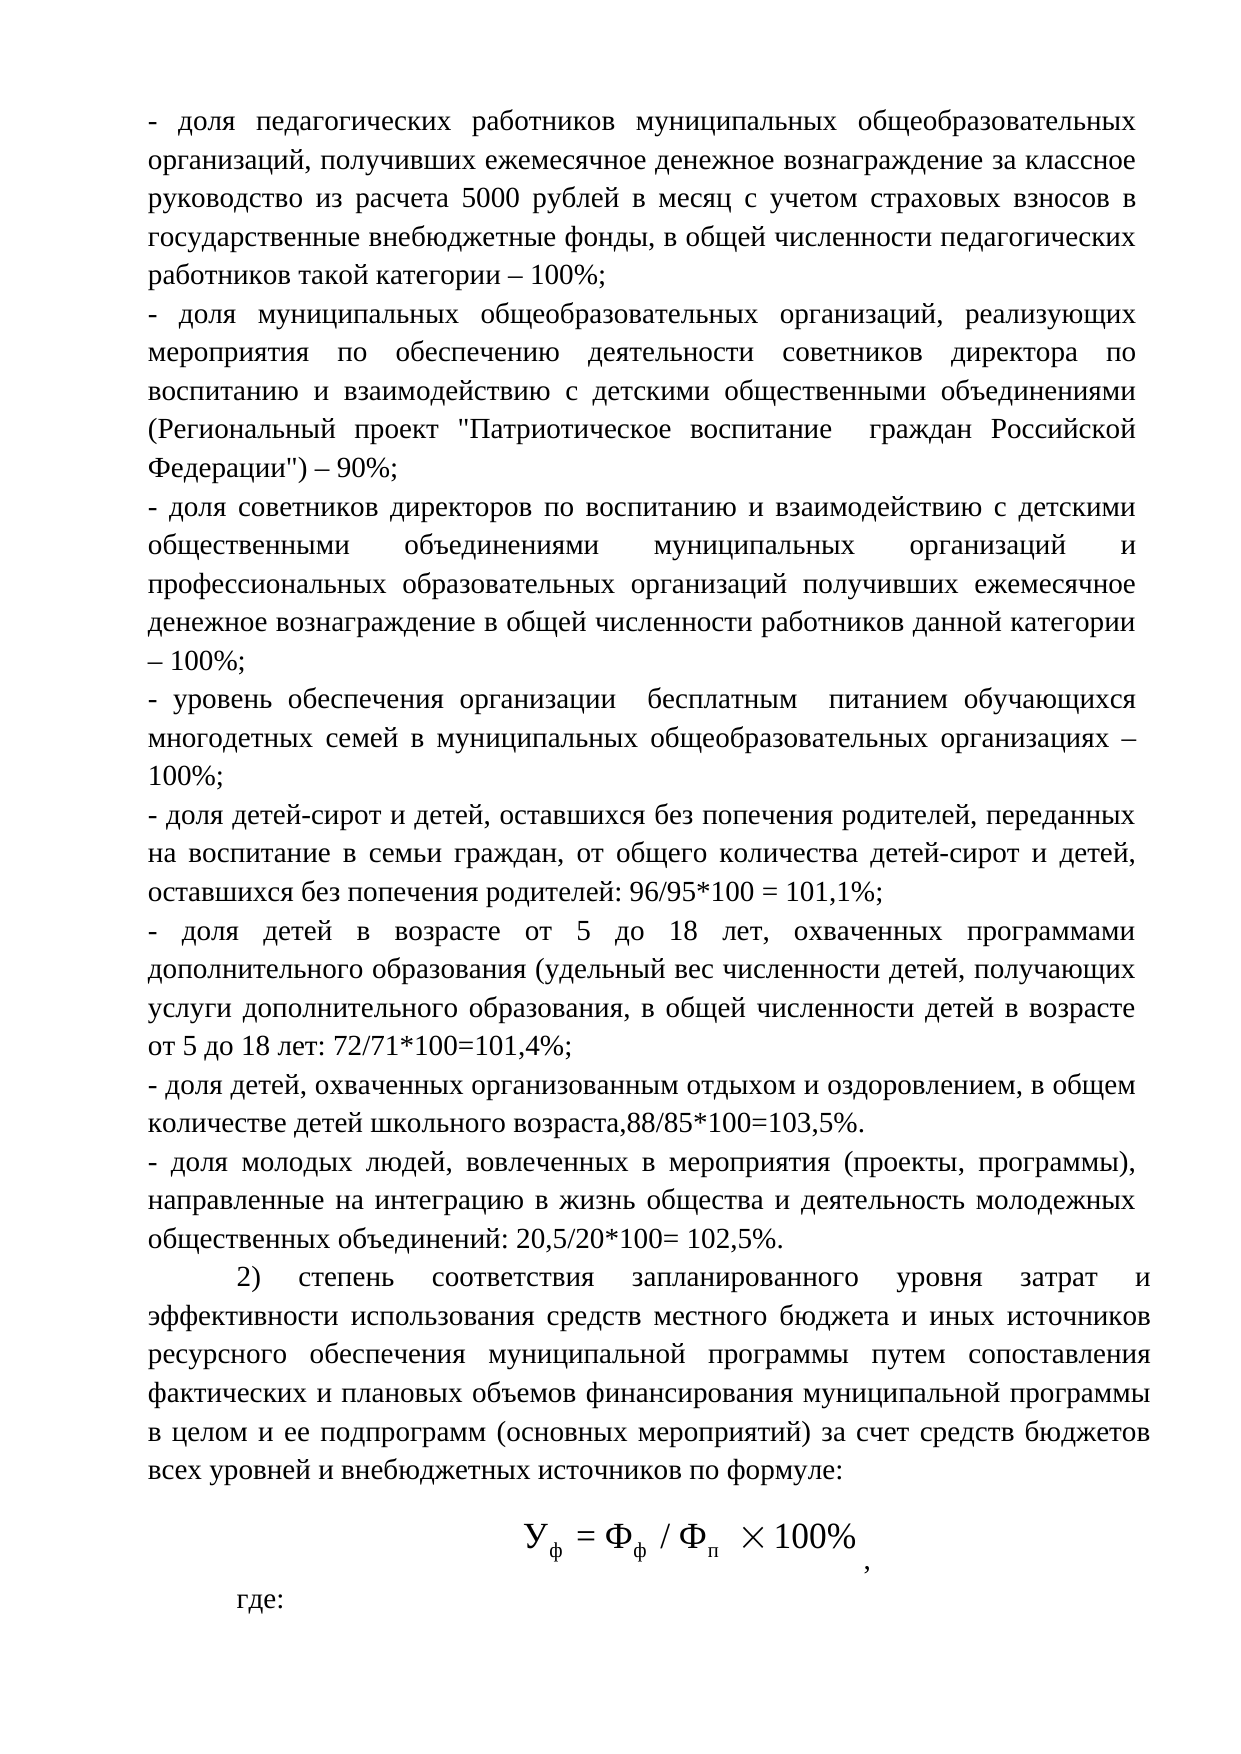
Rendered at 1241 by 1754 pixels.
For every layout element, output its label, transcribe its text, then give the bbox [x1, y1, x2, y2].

text - доля молодых людей, вовлеченных в мероприятия (проекты, программы), направленные на интеграцию в жизнь общества и деятельность молодежных общественных объединений: 20,5/20*100= 102,5%. [148, 1144, 1137, 1254]
text - доля педагогических работников муниципальных общеобразовательных организаций, получивших ежемесячное денежное вознаграждение за классное руководство из расчета 5000 рублей в месяц с учетом страховых взносов в государственные внебюджетные фонды, в общей численности педагогических работников такой категории – 100%; [148, 103, 1137, 291]
text - доля детей в возрасте от 5 до 18 лет, охваченных программами дополнительного образования (удельный вес численности детей, получающих услуги дополнительного образования, в общей численности детей в возрасте от 5 до 18 лет: 72/71*100=101,4%; [148, 913, 1137, 1062]
text , [148, 1512, 1152, 1576]
text - доля детей-сирот и детей, оставшихся без попечения родителей, переданных на воспитание в семьи граждан, от общего количества детей-сирот и детей, оставшихся без попечения родителей: 96/95*100 = 101,1%; [148, 797, 1137, 908]
text 2) степень соответствия запланированного уровня затрат и эффективности использования средств местного бюджета и иных источников ресурсного обеспечения муниципальной программы путем сопоставления фактических и плановых объемов финансирования муниципальной программы в целом и ее подпрограмм (основных мероприятий) за счет средств бюджетов всех уровней и внебюджетных источников по формуле: [148, 1259, 1152, 1486]
text - доля детей, охваченных организованным отдыхом и оздоровлением, в общем количестве детей школьного возраста,88/85*100=103,5%. [148, 1067, 1137, 1139]
text - доля советников директоров по воспитанию и взаимодействию с детскими общественными объединениями муниципальных организаций и профессиональных образовательных организаций получивших ежемесячное денежное вознаграждение в общей численности работников данной категории – 100%; [148, 489, 1137, 676]
text - уровень обеспечения организации бесплатным питанием обучающихся многодетных семей в муниципальных общеобразовательных организациях – 100%; [148, 681, 1137, 792]
text - доля муниципальных общеобразовательных организаций, реализующих мероприятия по обеспечению деятельности советников директора по воспитанию и взаимодействию с детскими общественными объединениями (Региональный проект "Патриотическое воспитание граждан Российской Федерации") – 90%; [148, 296, 1137, 484]
text где: [148, 1581, 1152, 1614]
